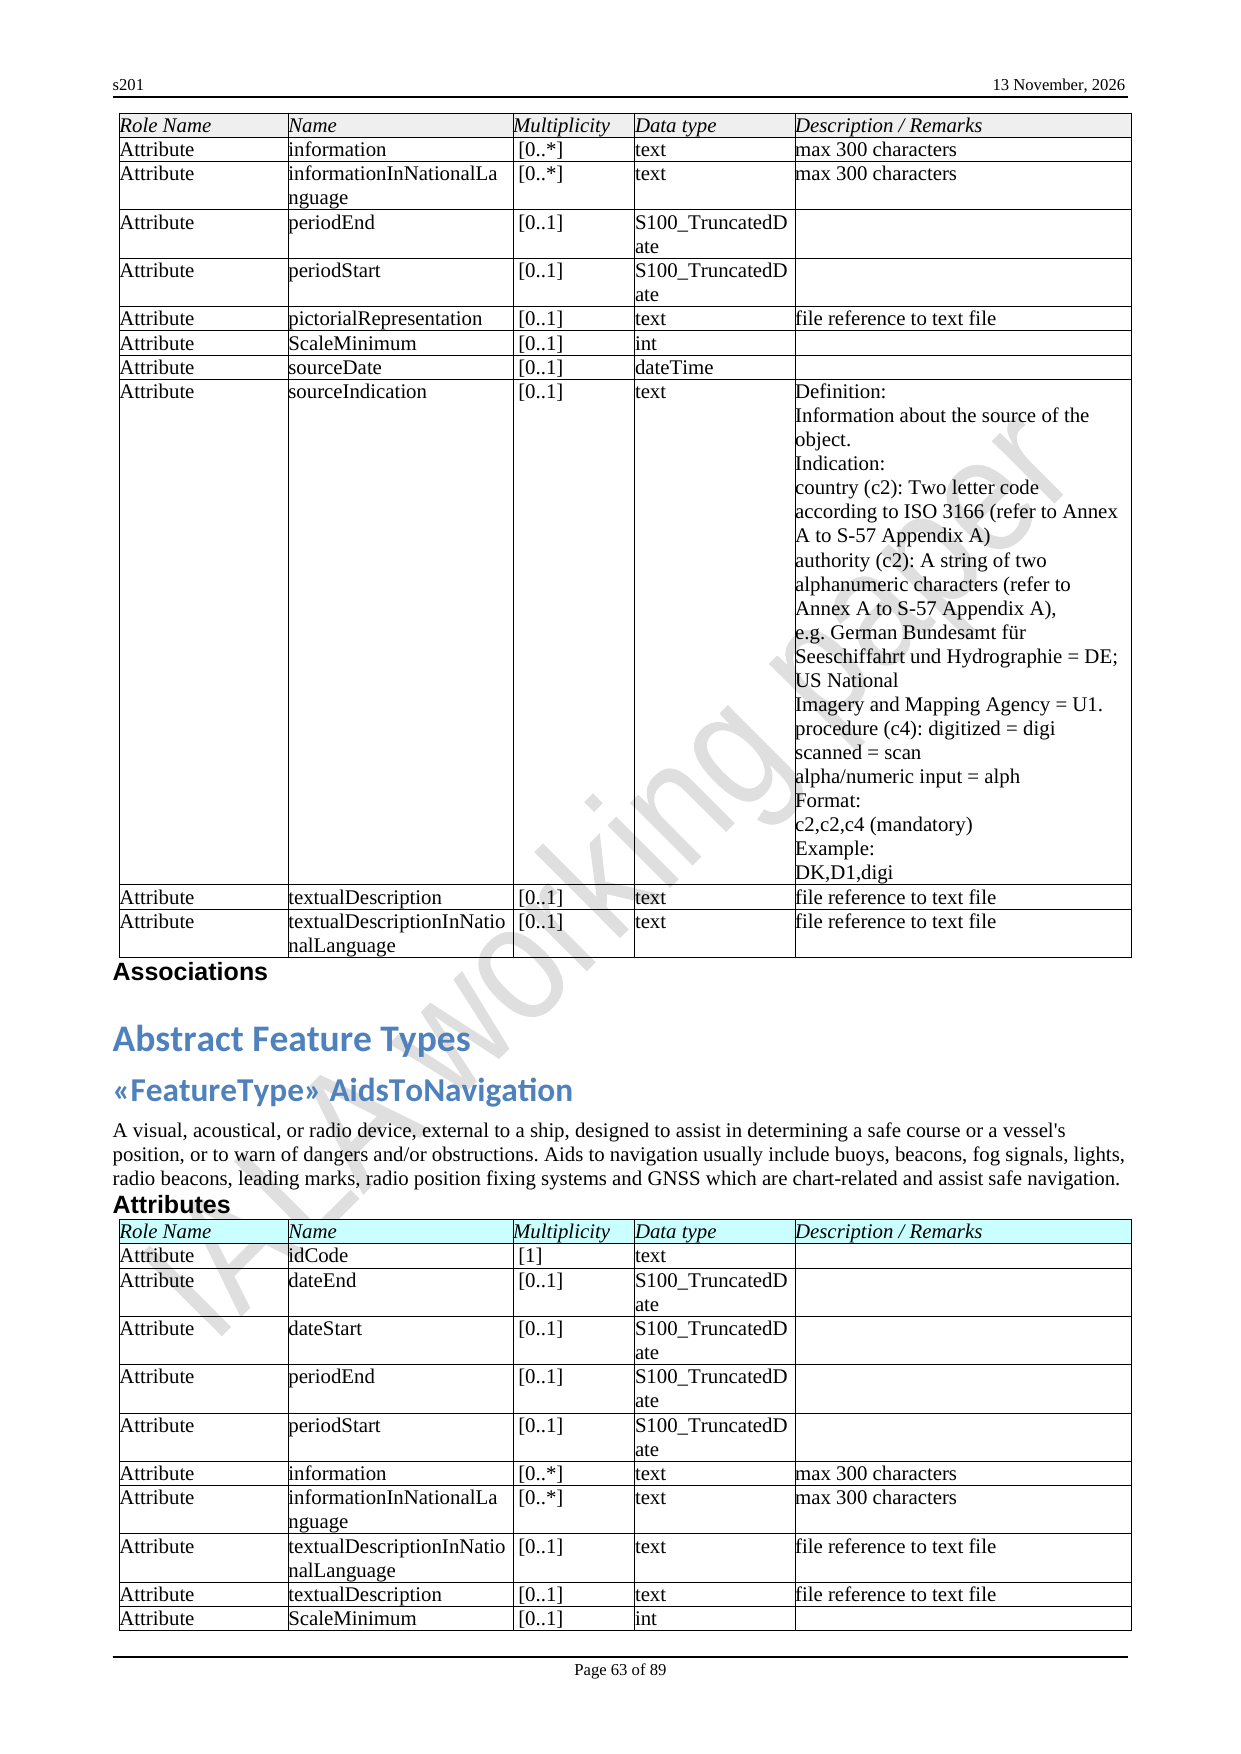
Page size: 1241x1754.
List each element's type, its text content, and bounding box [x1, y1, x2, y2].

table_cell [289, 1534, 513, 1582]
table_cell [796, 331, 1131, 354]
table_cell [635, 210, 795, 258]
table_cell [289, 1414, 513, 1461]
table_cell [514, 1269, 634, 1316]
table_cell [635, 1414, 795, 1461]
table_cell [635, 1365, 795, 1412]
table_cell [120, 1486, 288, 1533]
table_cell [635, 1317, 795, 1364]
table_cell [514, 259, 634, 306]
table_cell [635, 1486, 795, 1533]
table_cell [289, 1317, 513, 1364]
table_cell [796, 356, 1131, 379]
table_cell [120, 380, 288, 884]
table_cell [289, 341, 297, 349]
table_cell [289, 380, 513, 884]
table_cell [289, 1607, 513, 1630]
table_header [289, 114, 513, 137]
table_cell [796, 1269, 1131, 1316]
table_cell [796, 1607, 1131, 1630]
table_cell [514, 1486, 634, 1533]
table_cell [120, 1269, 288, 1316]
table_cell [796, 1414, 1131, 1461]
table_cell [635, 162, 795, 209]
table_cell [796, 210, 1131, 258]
text A visual, acoustical, or radio device, external to a ship, designed to assist in determining a safe course or a vessel's position, or to warn of dangers and/or obstructions. Aids to navigation usually include buoys, beacons, fog signals, lights, radio beacons, leading marks, radio position fixing systems and GNSS which are chart-related and assist safe navigation. [112, 1118, 1128, 1190]
subtitle «FeatureType» AidsToNavigation [112, 1069, 1128, 1109]
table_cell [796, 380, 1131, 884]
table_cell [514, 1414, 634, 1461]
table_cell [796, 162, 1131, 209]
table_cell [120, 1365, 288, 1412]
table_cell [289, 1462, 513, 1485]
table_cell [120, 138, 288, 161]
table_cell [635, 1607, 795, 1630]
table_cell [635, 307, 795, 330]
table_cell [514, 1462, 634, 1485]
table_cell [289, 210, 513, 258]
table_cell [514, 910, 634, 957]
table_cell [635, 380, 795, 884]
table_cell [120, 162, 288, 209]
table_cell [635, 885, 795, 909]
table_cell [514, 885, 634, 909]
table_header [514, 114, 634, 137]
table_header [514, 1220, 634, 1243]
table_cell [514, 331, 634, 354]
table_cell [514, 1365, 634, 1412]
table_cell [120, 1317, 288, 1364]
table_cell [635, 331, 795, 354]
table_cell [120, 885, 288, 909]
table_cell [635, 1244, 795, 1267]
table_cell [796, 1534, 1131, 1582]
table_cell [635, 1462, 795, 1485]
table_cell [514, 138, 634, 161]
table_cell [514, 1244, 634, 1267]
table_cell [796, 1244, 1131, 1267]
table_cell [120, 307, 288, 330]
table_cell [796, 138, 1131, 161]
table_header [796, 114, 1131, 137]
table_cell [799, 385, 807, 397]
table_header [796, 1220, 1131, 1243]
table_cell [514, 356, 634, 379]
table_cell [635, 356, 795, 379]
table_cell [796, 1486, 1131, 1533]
text Attributes [112, 1190, 1128, 1219]
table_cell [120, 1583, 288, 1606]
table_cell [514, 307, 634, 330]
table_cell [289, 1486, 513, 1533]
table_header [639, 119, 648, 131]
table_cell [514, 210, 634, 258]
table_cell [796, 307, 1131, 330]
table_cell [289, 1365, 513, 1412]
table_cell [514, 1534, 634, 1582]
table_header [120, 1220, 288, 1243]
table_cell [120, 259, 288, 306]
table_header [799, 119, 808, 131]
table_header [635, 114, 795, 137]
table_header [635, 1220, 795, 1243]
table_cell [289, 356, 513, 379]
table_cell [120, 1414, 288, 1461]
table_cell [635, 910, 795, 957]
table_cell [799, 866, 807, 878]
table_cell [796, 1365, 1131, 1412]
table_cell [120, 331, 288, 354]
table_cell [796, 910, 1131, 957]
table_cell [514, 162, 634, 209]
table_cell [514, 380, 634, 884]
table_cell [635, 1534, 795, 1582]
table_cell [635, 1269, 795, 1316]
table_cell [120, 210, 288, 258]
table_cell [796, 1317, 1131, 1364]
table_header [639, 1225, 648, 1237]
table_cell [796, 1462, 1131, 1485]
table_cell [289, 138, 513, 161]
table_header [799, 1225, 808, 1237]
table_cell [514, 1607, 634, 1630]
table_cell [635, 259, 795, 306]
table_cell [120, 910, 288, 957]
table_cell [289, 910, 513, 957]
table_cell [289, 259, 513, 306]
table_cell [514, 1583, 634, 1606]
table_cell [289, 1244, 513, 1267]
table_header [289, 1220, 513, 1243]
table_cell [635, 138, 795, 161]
text Associations [112, 957, 1128, 986]
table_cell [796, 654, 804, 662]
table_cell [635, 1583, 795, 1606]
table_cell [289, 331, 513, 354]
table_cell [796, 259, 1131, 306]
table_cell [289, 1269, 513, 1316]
subtitle Abstract Feature Types [112, 1015, 1128, 1061]
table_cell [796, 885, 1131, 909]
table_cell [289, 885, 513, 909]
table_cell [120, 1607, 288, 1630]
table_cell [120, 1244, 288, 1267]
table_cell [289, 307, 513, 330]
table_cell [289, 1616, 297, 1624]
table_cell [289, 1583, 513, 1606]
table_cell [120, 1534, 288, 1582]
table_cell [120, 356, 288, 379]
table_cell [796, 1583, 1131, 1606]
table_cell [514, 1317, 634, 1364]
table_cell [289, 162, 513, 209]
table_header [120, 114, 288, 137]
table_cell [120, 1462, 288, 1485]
